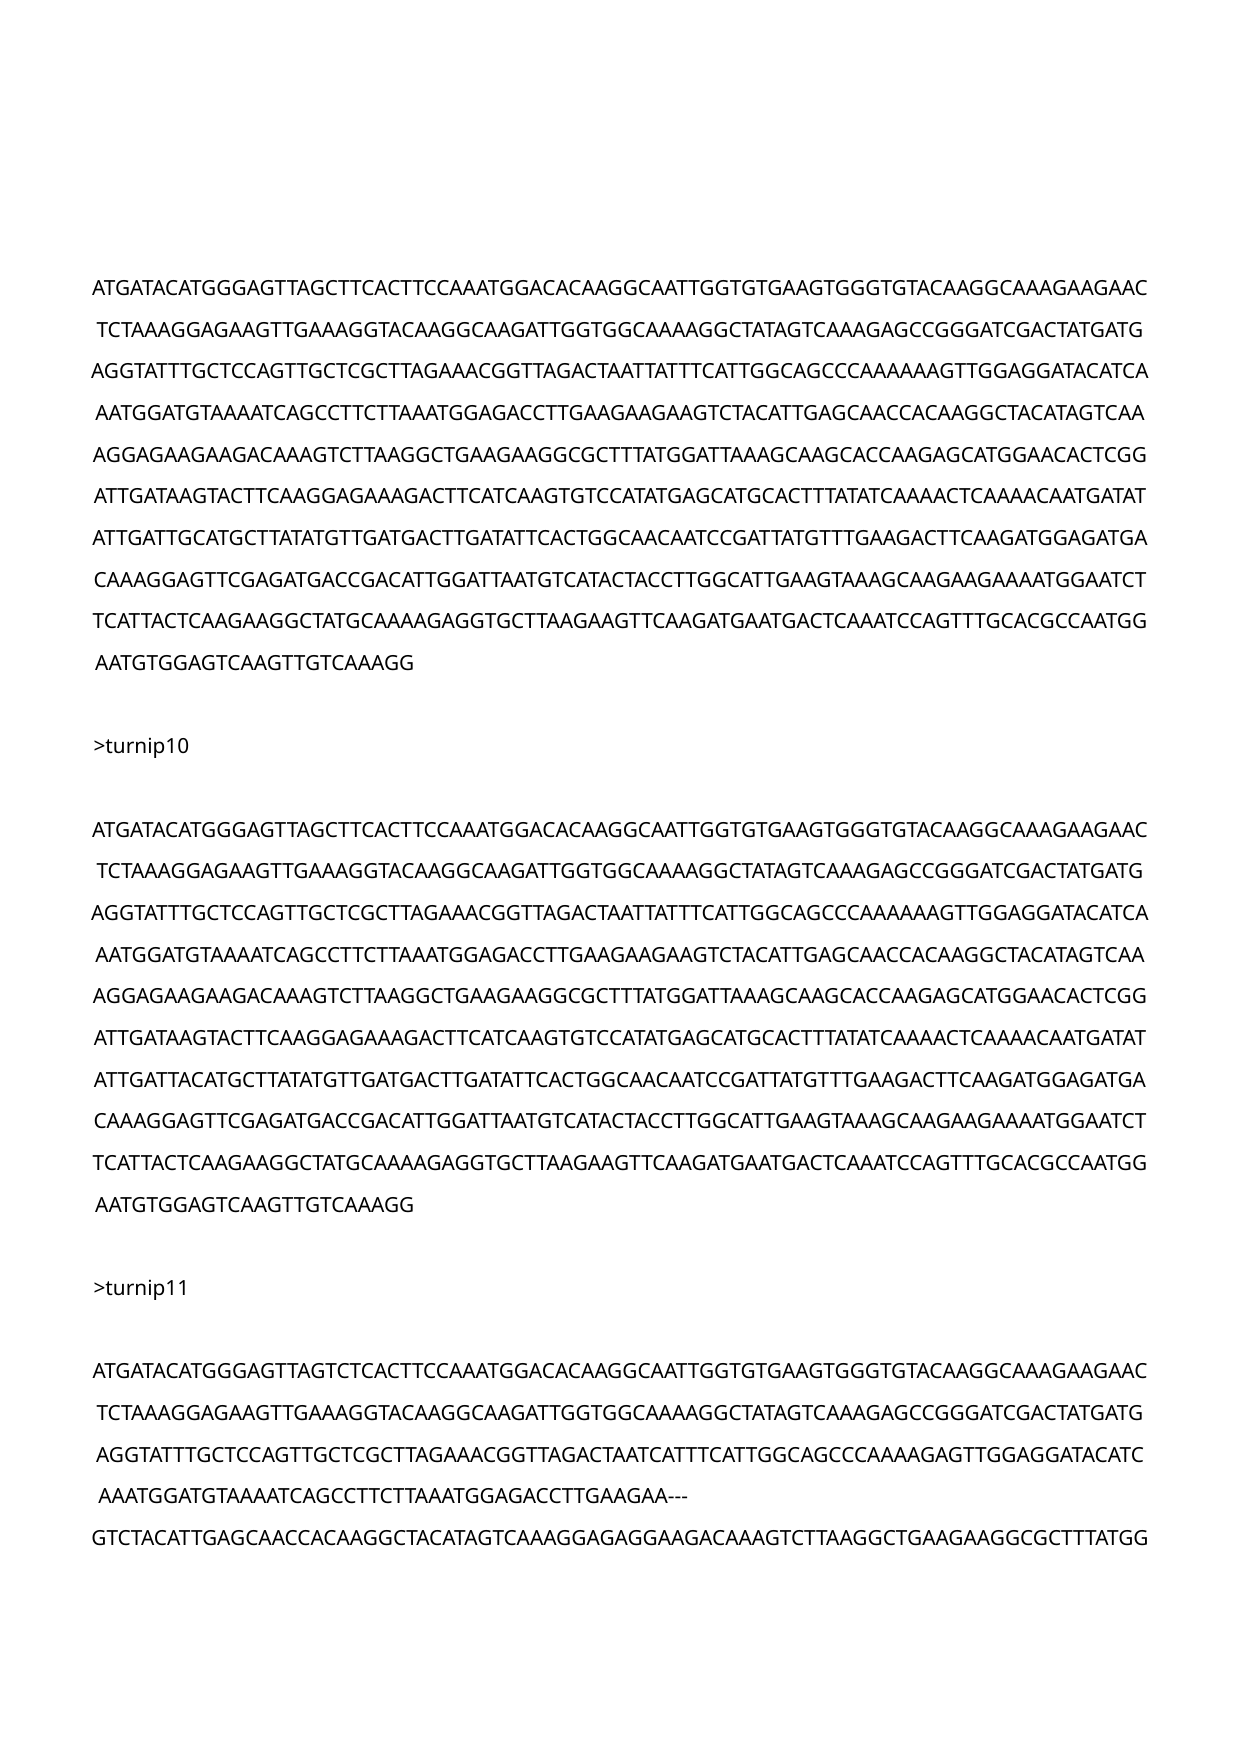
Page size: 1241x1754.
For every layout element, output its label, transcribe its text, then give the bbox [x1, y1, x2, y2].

text >turnip11 [91, 1267, 1149, 1308]
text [91, 1350, 1149, 1558]
text ATGATACATGGGAGTTAGCTTCACTTCCAAATGGACACAAGGCAATTGGTGTGAAGTGGGTGTACAAGGCAAAGAAGAACTCTAAAGGAGAAGTTGAAAGGTACAAGGCAAGATTGGTGGCAAAAGGCTATAGTCAAAGAGCCGGGATCGACTATGATGAGGTATTTGCTCCAGTTGCTCGCTTAGAAACGGTTAGACTAATTATTTCATTGGCAGCCCAAAAAAGTTGGAGGATACATCAAATGGATGTAAAATCAGCCTTCTTAAATGGAGACCTTGAAGAAGAAGTCTACATTGAGCAACCACAAGGCTACATAGTCAAAGGAGAAGAAGACAAAGTCTTAAGGCTGAAGAAGGCGCTTTATGGATTAAAGCAAGCACCAAGAGCATGGAACACTCGGATTGATAAGTACTTCAAGGAGAAAGACTTCATCAAGTGTCCATATGAGCATGCACTTTATATCAAAACTCAAAACAATGATATATTGATTGCATGCTTATATGTTGATGACTTGATATTCACTGGCAACAATCCGATTATGTTTGAAGACTTCAAGATGGAGATGACAAAGGAGTTCGAGATGACCGACATTGGATTAATGTCATACTACCTTGGCATTGAAGTAAAGCAAGAAGAAAATGGAATCTTCATTACTCAAGAAGGCTATGCAAAAGAGGTGCTTAAGAAGTTCAAGATGAATGACTCAAATCCAGTTTGCACGCCAATGGAATGTGGAGTCAAGTTGTCAAAGG [91, 267, 1149, 683]
text ATGATACATGGGAGTTAGCTTCACTTCCAAATGGACACAAGGCAATTGGTGTGAAGTGGGTGTACAAGGCAAAGAAGAACTCTAAAGGAGAAGTTGAAAGGTACAAGGCAAGATTGGTGGCAAAAGGCTATAGTCAAAGAGCCGGGATCGACTATGATGAGGTATTTGCTCCAGTTGCTCGCTTAGAAACGGTTAGACTAATTATTTCATTGGCAGCCCAAAAAAGTTGGAGGATACATCAAATGGATGTAAAATCAGCCTTCTTAAATGGAGACCTTGAAGAAGAAGTCTACATTGAGCAACCACAAGGCTACATAGTCAAAGGAGAAGAAGACAAAGTCTTAAGGCTGAAGAAGGCGCTTTATGGATTAAAGCAAGCACCAAGAGCATGGAACACTCGGATTGATAAGTACTTCAAGGAGAAAGACTTCATCAAGTGTCCATATGAGCATGCACTTTATATCAAAACTCAAAACAATGATATATTGATTACATGCTTATATGTTGATGACTTGATATTCACTGGCAACAATCCGATTATGTTTGAAGACTTCAAGATGGAGATGACAAAGGAGTTCGAGATGACCGACATTGGATTAATGTCATACTACCTTGGCATTGAAGTAAAGCAAGAAGAAAATGGAATCTTCATTACTCAAGAAGGCTATGCAAAAGAGGTGCTTAAGAAGTTCAAGATGAATGACTCAAATCCAGTTTGCACGCCAATGGAATGTGGAGTCAAGTTGTCAAAGG [91, 808, 1149, 1225]
text >turnip10 [91, 725, 1149, 767]
